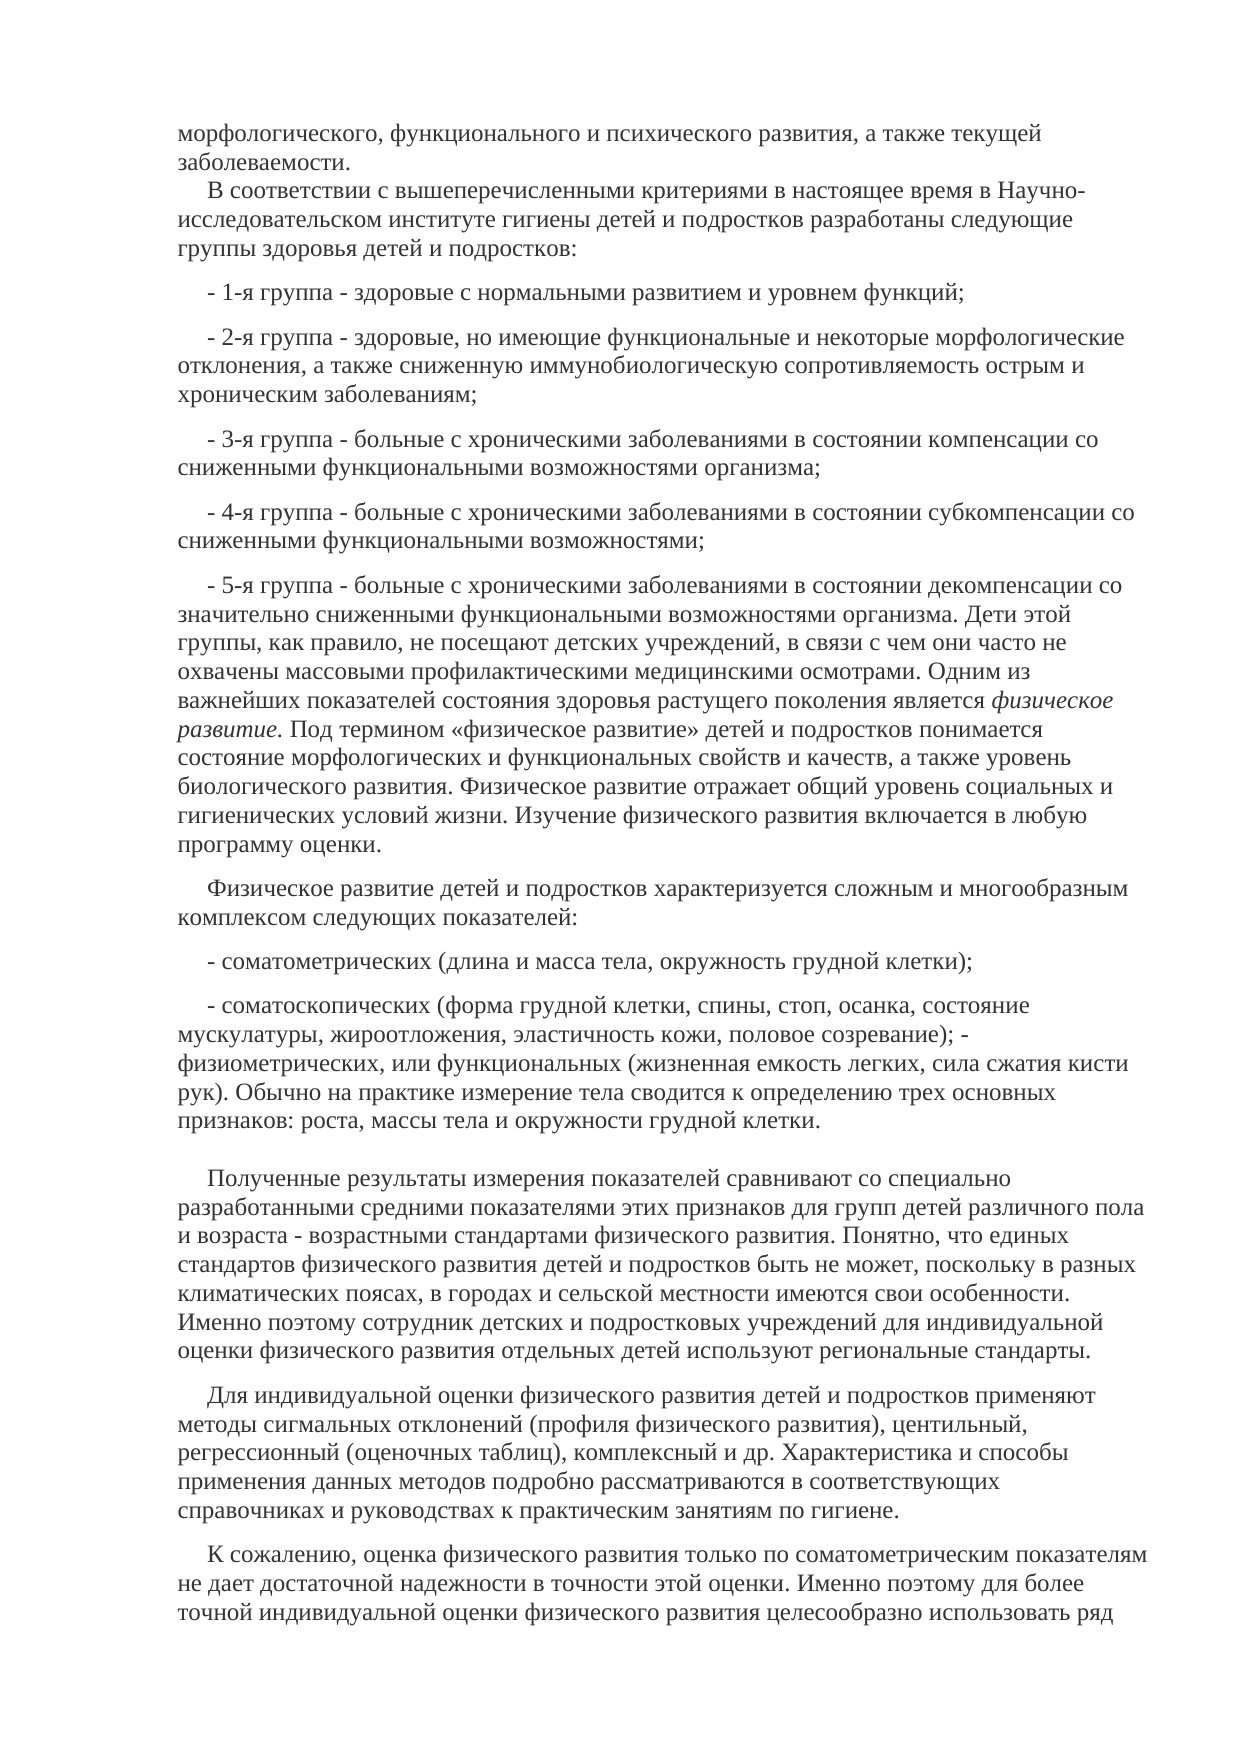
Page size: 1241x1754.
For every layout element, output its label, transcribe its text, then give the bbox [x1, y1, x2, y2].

text Физическое развитие детей и подростков характеризуется сложным и многообразным комплексом следующих показателей: [177, 873, 1152, 931]
text - 1-я группа - здоровые с нормальными развитием и уровнем функций; [177, 277, 1152, 306]
text - соматоскопических (форма грудной клетки, спины, стоп, осанка, состояние мускулатуры, жироотложения, эластичность кожи, половое созревание); - физиометрических, или функциональных (жизненная емкость легких, сила сжатия кисти рук). Обычно на практике измерение тела сводится к определению трех основных признаков: роста, массы тела и окружности грудной клетки. [177, 991, 1152, 1134]
text Для индивидуальной оценки физического развития детей и подростков применяют методы сигмальных отклонений (профиля физического развития), центильный, регрессионный (оценочных таблиц), комплексный и др. Характеристика и способы применения данных методов подробно рассматриваются в соответствующих справочниках и руководствах к практическим занятиям по гигиене. [177, 1380, 1152, 1524]
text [177, 118, 1152, 176]
text - 3-я группа - больные с хроническими заболеваниями в состоянии компенсации со сниженными функциональными возможностями организма; [177, 424, 1152, 481]
text - 5-я группа - больные с хроническими заболеваниями в состоянии декомпенсации со значительно сниженными функциональными возможностями организма. Дети этой группы, как правило, не посещают детских учреждений, в связи с чем они часто не охвачены массовыми профилактическими медицинскими осмотрами. Одним из важнейших показателей состояния здоровья растущего поколения является физическое развитие. Под термином «физическое развитие» детей и подростков понимается состояние морфологических и функциональных свойств и качеств, а также уровень биологического развития. Физическое развитие отражает общий уровень социальных и гигиенических условий жизни. Изучение физического развития включается в любую программу оценки. [177, 570, 1152, 857]
text - соматометрических (длина и масса тела, окружность грудной клетки); [177, 946, 1152, 975]
text В соответствии с вышеперечисленными критериями в настоящее время в Научно-исследовательском институте гигиены детей и подростков разработаны следующие группы здоровья детей и подростков: [177, 176, 1152, 262]
text - 4-я группа - больные с хроническими заболеваниями в состоянии субкомпенсации со сниженными функциональными возможностями; [177, 497, 1152, 554]
text - 2-я группа - здоровые, но имеющие функциональные и некоторые морфологические отклонения, а также сниженную иммунобиологическую сопротивляемость острым и хроническим заболеваниям; [177, 322, 1152, 408]
text Полученные результаты измерения показателей сравнивают со специально разработанными средними показателями этих признаков для групп детей различного пола и возраста - возрастными стандартами физического развития. Понятно, что единых стандартов физического развития детей и подростков быть не может, поскольку в разных климатических поясах, в городах и сельской местности имеются свои особенности. Именно поэтому сотрудник детских и подростковых учреждений для индивидуальной оценки физического развития отдельных детей используют региональные стандарты. [177, 1163, 1152, 1364]
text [177, 1539, 1152, 1626]
